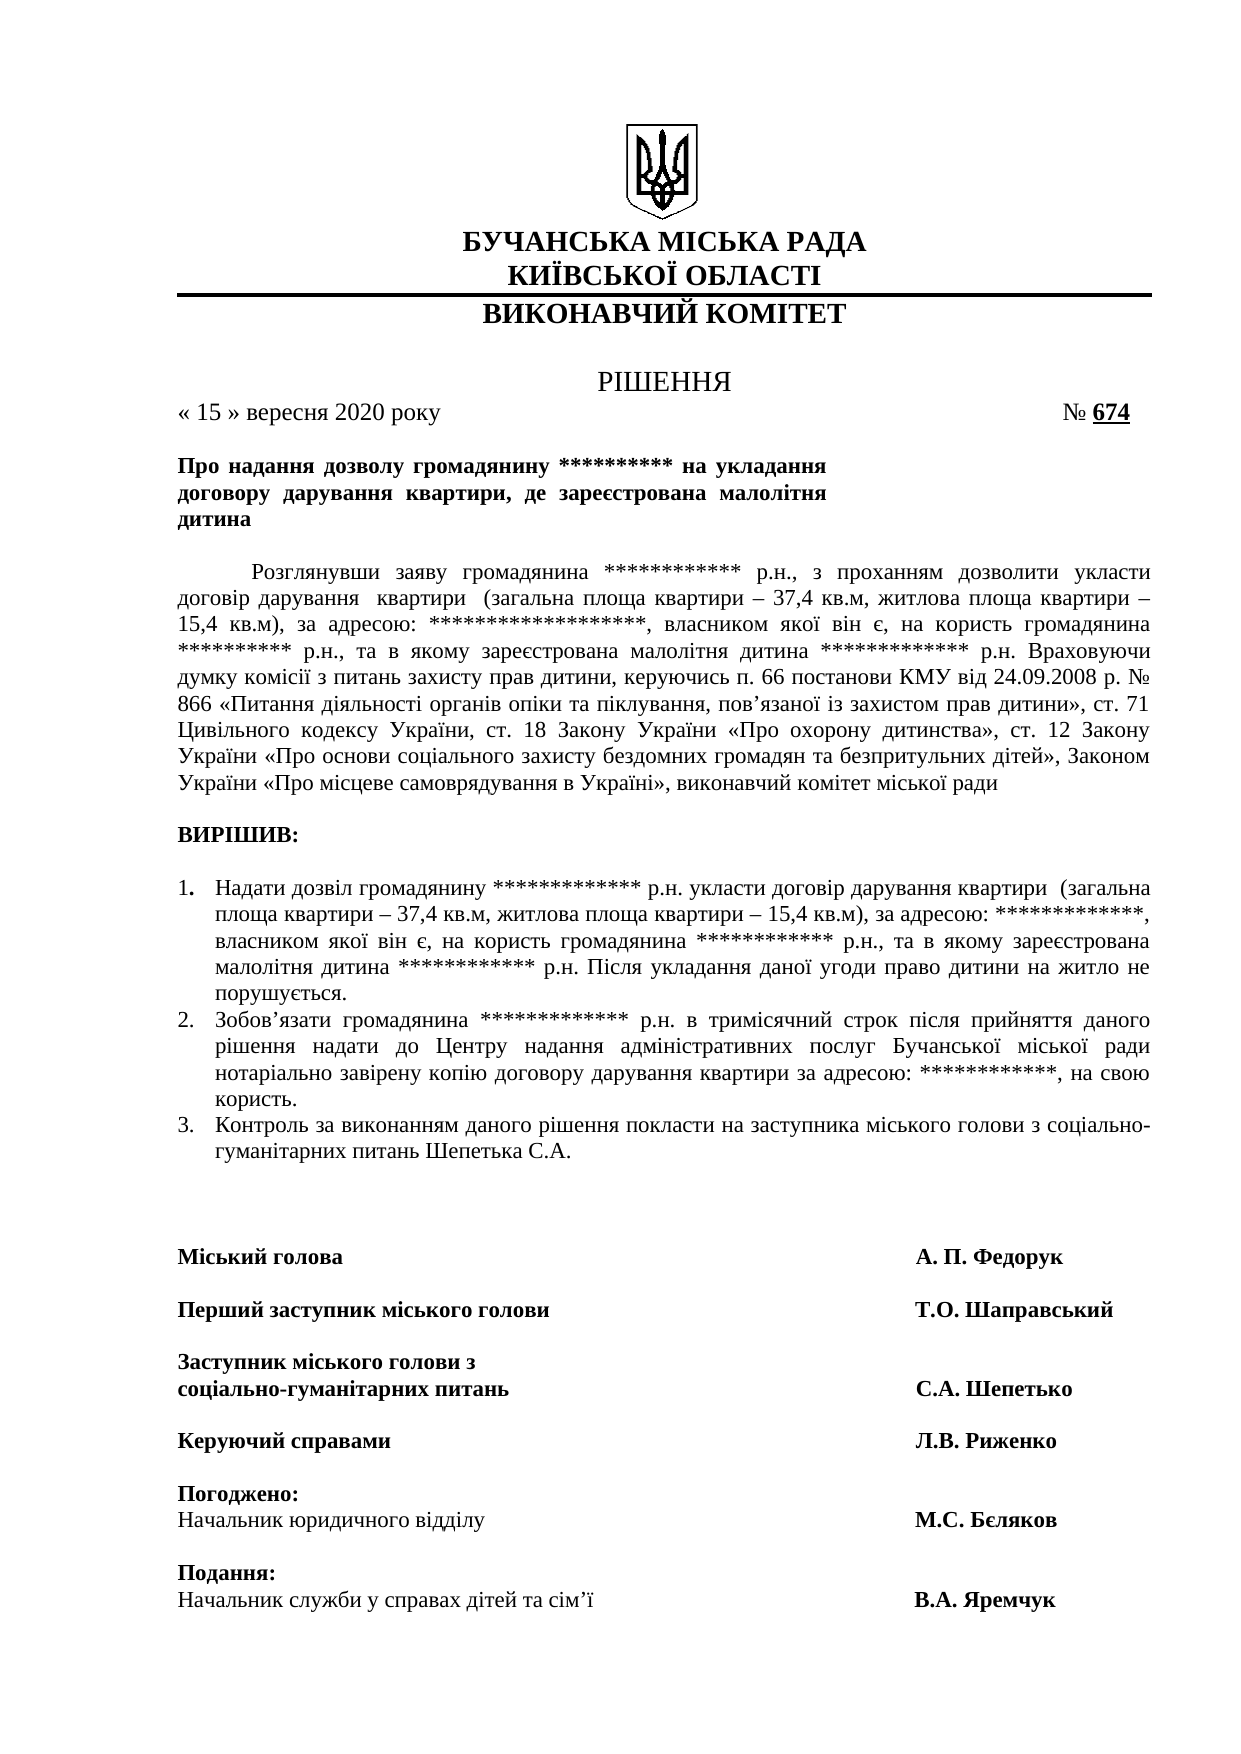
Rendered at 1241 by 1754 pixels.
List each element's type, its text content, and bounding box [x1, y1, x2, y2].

text Перший заступник міського голови Т.О. Шаправський [177, 1296, 1152, 1322]
text соціально-гуманітарних питань С.А. Шепетько [177, 1375, 1152, 1401]
text Начальник юридичного відділу М.С. Бєляков [177, 1507, 1152, 1533]
text Начальник служби у справах дітей та сім’ї В.А. Яремчук [118, 1586, 1152, 1612]
text Подання: [177, 1559, 1152, 1586]
text ВИКОНАВЧИЙ КОМІТЕТ [177, 297, 1152, 330]
text Керуючий справами Л.В. Риженко [177, 1427, 1152, 1454]
text « 15 » вересня 2020 року № 674 [177, 397, 1152, 426]
text БУЧАНСЬКА МІСЬКА РАДА [177, 224, 1152, 258]
text 2. Зобов’язати громадянина ************* р.н. в тримісячний строк після прийняття даного рішення надати до Центру надання адміністративних послуг Бучанської міської ради нотаріально завірену копію договору дарування квартири за адресою: ************, на свою користь. [177, 1006, 1152, 1111]
text Міський голова А. П. Федорук [177, 1243, 1152, 1269]
text 1. Надати дозвіл громадянину ************* р.н. укласти договір дарування квартири (загальна площа квартири – 37,4 кв.м, житлова площа квартири – 15,4 кв.м), за адресою: *************, власником якої він є, на користь громадянина ************ р.н., та в якому зареєстрована малолітня дитина ************ р.н. Після укладання даної угоди право дитини на житло не порушується. [177, 874, 1152, 1006]
text Заступник міського голови з [177, 1348, 1152, 1375]
text 3. Контроль за виконанням даного рішення покласти на заступника міського голови з соціально-гуманітарних питань Шепетька С.А. [177, 1111, 1152, 1164]
text Розглянувши заяву громадянина ************ р.н., з проханням дозволити укласти договір дарування квартири (загальна площа квартири – 37,4 кв.м, житлова площа квартири – 15,4 кв.м), за адресою: *******************, власником якої він є, на користь громадянина ********** р.н., та в якому зареєстрована малолітня дитина ************* р.н. Враховуючи думку комісії з питань захисту прав дитини, керуючись п. 66 постанови КМУ від 24.09.2008 р. № 866 «Питання діяльності органів опіки та піклування, пов’язаної із захистом прав дитини», ст. 71 Цивільного кодексу України, ст. 18 Закону України «Про охорону дитинства», ст. 12 Закону України «Про основи соціального захисту бездомних громадян та безпритульних дітей», Законом України «Про місцеве самоврядування в Україні», виконавчий комітет міської ради [177, 558, 1152, 795]
text Про надання дозволу громадянину ********** на укладання договору дарування квартири, де зареєстрована малолітня дитина [177, 452, 827, 531]
text РІШЕННЯ [177, 364, 1152, 397]
text Погоджено: [177, 1480, 1152, 1507]
text КИЇВСЬКОЇ ОБЛАСТІ [177, 258, 1152, 293]
text ВИРІШИВ: [177, 821, 1152, 848]
